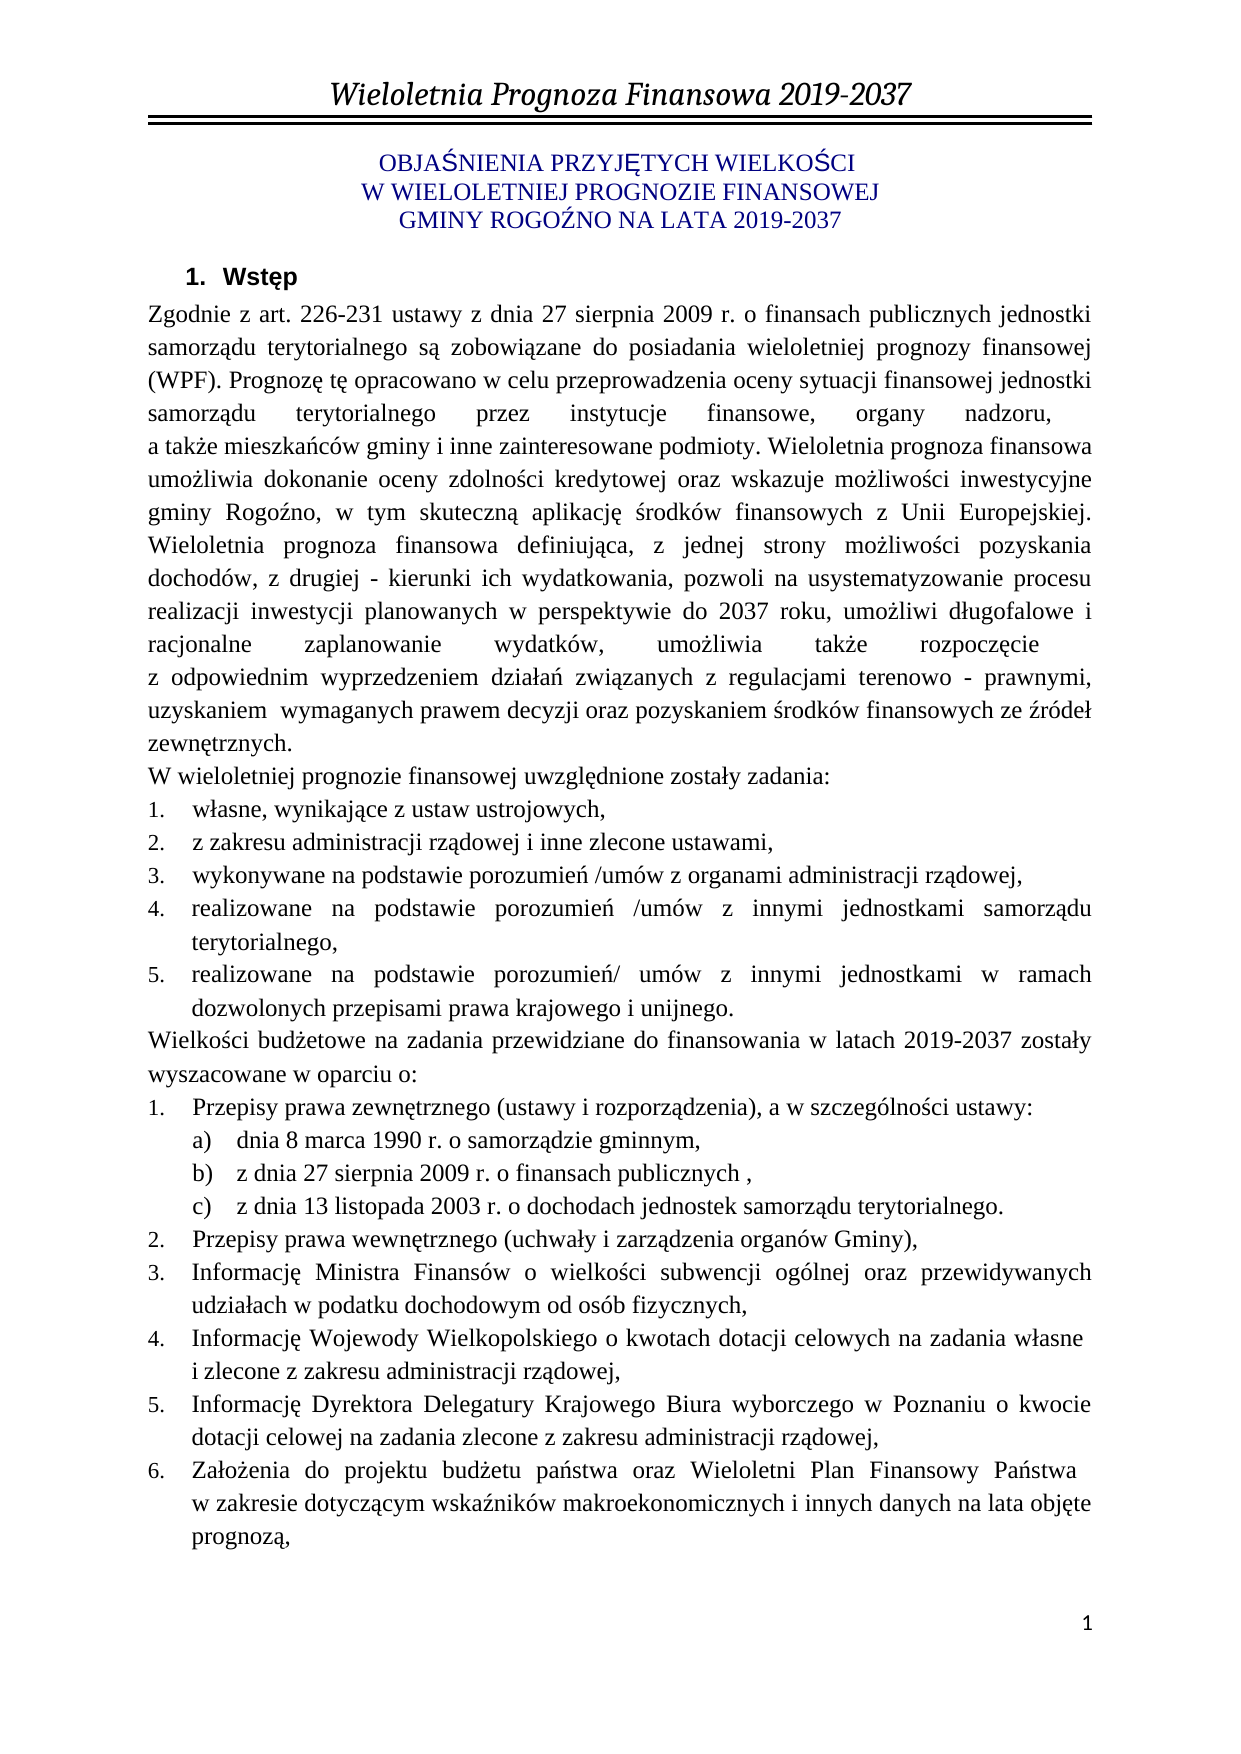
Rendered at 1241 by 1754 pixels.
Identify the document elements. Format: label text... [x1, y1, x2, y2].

text c) z dnia 13 listopada 2003 r. o dochodach jednostek samorządu terytorialnego. [148, 1191, 1092, 1219]
text 4. realizowane na podstawie porozumień /umów z innymi jednostkami samorządu terytorialnego, [148, 893, 1092, 955]
text b) z dnia 27 sierpnia 2009 r. o finansach publicznych , [148, 1158, 1092, 1186]
text 1. Przepisy prawa zewnętrznego (ustawy i rozporządzenia), a w szczególności ustawy: [148, 1092, 1092, 1120]
list Wstęp [185, 262, 1092, 291]
text 6. Założenia do projektu budżetu państwa oraz Wieloletni Plan Finansowy Państwa w zakresie dotyczącym wskaźników makroekonomicznych i innych danych na lata objęte prognozą, [148, 1455, 1092, 1550]
text 1. własne, wynikające z ustaw ustrojowych, [148, 794, 1092, 823]
text 2. z zakresu administracji rządowej i inne zlecone ustawami, [148, 827, 1092, 856]
text Wielkości budżetowe na zadania przewidziane do finansowania w latach 2019-2037 zostały wyszacowane w oparciu o: [148, 1026, 1092, 1087]
text 5. realizowane na podstawie porozumień/ umów z innymi jednostkami w ramach dozwolonych przepisami prawa krajowego i unijnego. [148, 959, 1092, 1021]
text 5. Informację Dyrektora Delegatury Krajowego Biura wyborczego w Poznaniu o kwocie dotacji celowej na zadania zlecone z zakresu administracji rządowej, [148, 1389, 1092, 1451]
text W wieloletniej prognozie finansowej uwzględnione zostały zadania: [148, 761, 1092, 790]
text 4. Informację Wojewody Wielkopolskiego o kwotach dotacji celowych na zadania własne i zlecone z zakresu administracji rządowej, [148, 1323, 1092, 1385]
text a) dnia 8 marca 1990 r. o samorządzie gminnym, [148, 1125, 1092, 1153]
text 3. wykonywane na podstawie porozumień /umów z organami administracji rządowej, [148, 861, 1092, 889]
text GMINY ROGOŹNO NA LATA 2019-2037 [148, 205, 1092, 234]
text 3. Informację Ministra Finansów o wielkości subwencji ogólnej oraz przewidywanych udziałach w podatku dochodowym od osób fizycznych, [148, 1257, 1092, 1318]
text OBJAŚNIENIA PRZYJĘTYCH WIELKOŚCI W WIELOLETNIEJ PROGNOZIE FINANSOWEJ [148, 148, 1092, 205]
text Zgodnie z art. 226-231 ustawy z dnia 27 sierpnia 2009 r. o finansach publicznych jednostki samorządu terytorialnego są zobowiązane do posiadania wieloletniej prognozy finansowej (WPF). Prognozę tę opracowano w celu przeprowadzenia oceny sytuacji finansowej jednostki samorządu terytorialnego przez instytucje finansowe, organy nadzoru, a także mieszkańców gminy i inne zainteresowane podmioty. Wieloletnia prognoza finansowa umożliwia dokonanie oceny zdolności kredytowej oraz wskazuje możliwości inwestycyjne gminy Rogoźno, w tym skuteczną aplikację środków finansowych z Unii Europejskiej. Wieloletnia prognoza finansowa definiująca, z jednej strony możliwości pozyskania dochodów, z drugiej - kierunki ich wydatkowania, pozwoli na usystematyzowanie procesu realizacji inwestycji planowanych w perspektywie do 2037 roku, umożliwi długofalowe i racjonalne zaplanowanie wydatków, umożliwia także rozpoczęcie z odpowiednim wyprzedzeniem działań związanych z regulacjami terenowo - prawnymi, uzyskaniem wymaganych prawem decyzji oraz pozyskaniem środków finansowych ze źródeł zewnętrznych. [148, 299, 1092, 757]
text 2. Przepisy prawa wewnętrznego (uchwały i zarządzenia organów Gminy), [148, 1224, 1092, 1252]
